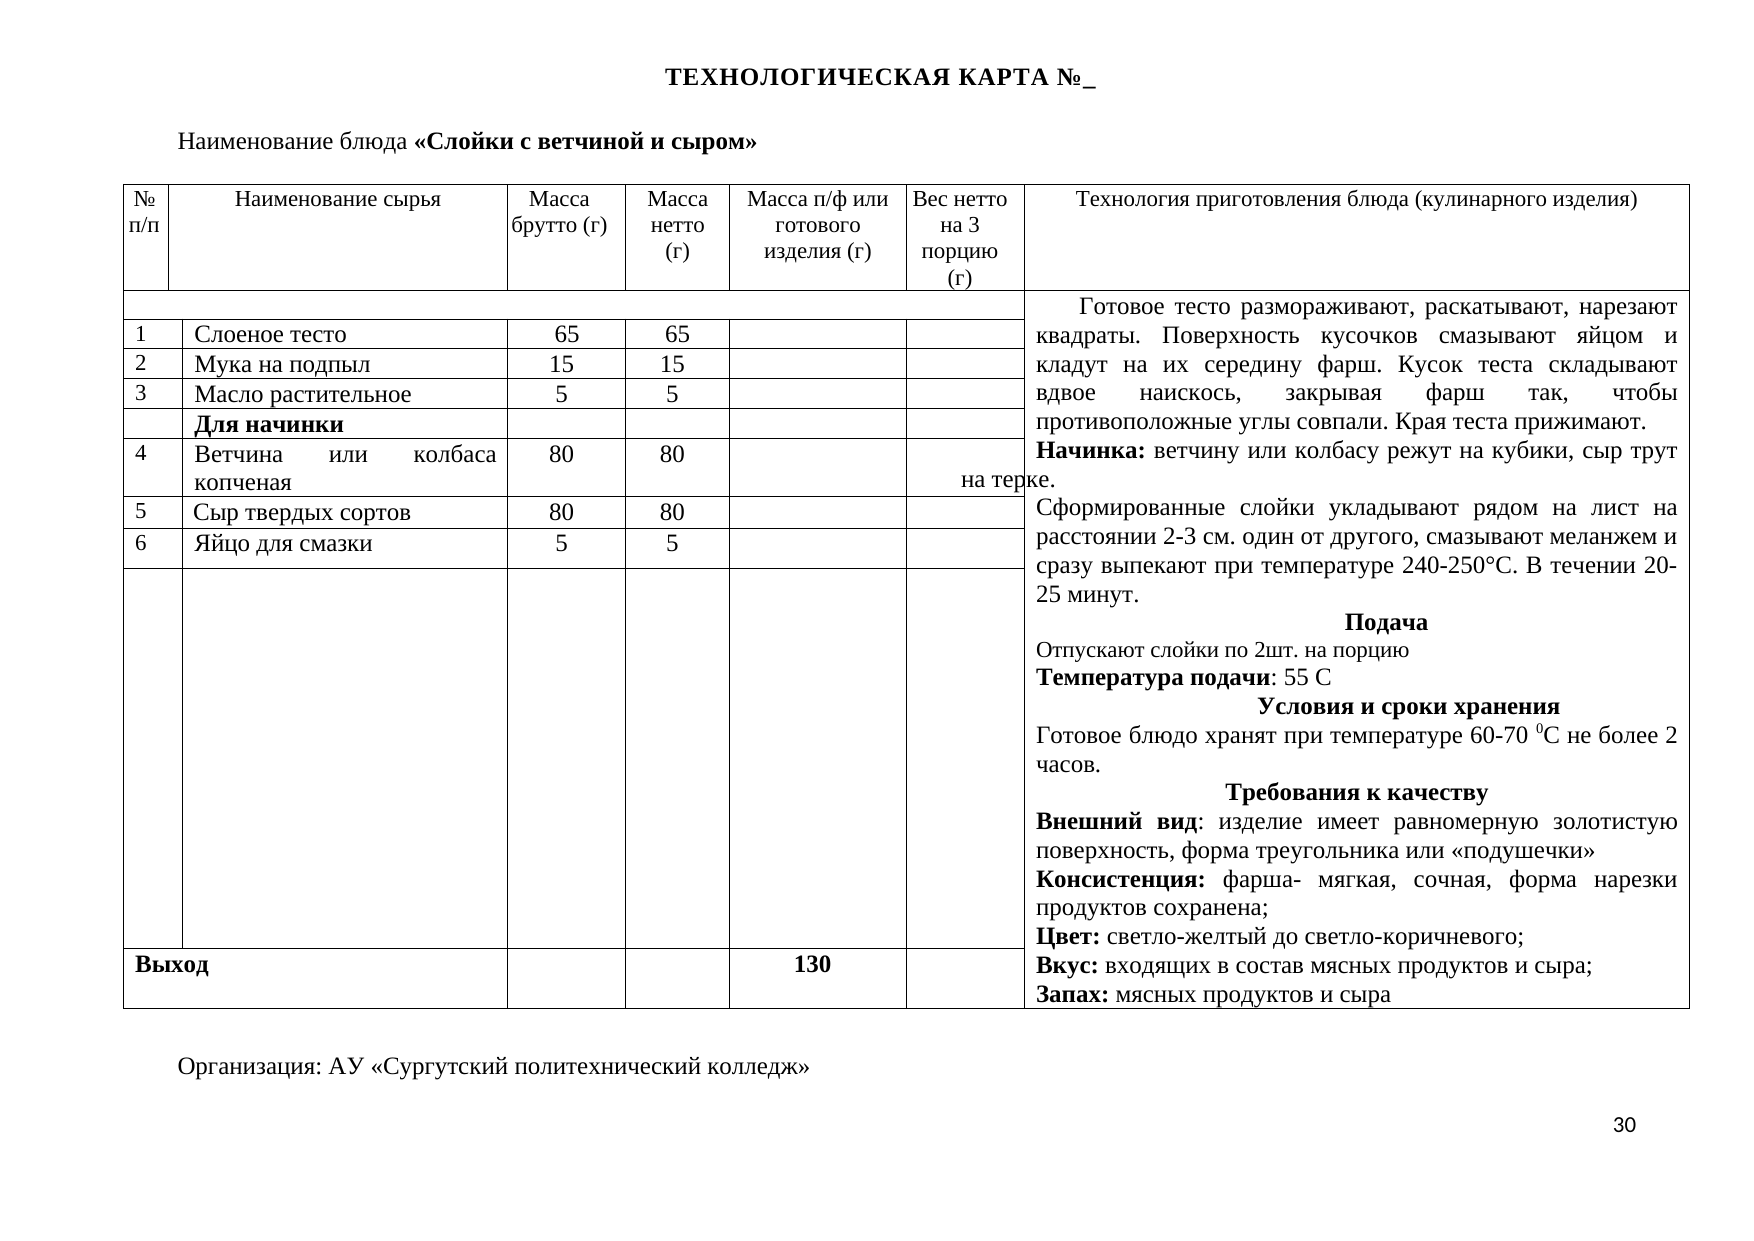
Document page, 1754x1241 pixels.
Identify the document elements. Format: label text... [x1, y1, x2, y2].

text Организация: АУ «Сургутский политехнический колледж» [177, 1043, 1636, 1082]
table_cell [907, 409, 1024, 438]
table_cell Масло растительное [183, 379, 507, 408]
table_cell Яйцо для смазки [183, 529, 507, 568]
table_cell [907, 349, 1024, 378]
table_cell [730, 409, 906, 438]
table_cell [626, 949, 729, 1007]
table_cell Мука на подпыл [183, 349, 507, 378]
table_cell [907, 569, 1024, 948]
table_cell [508, 949, 625, 1007]
table_cell [730, 439, 906, 496]
table_cell 80 [626, 439, 729, 496]
table_cell [730, 569, 906, 948]
table_cell [730, 349, 906, 378]
table_cell [907, 497, 1024, 527]
table_cell [907, 379, 1024, 408]
table_cell 5 [124, 497, 182, 527]
table_header Вес нетто на 3 порцию (г) [907, 185, 1024, 290]
table_cell 6 [124, 529, 182, 568]
table_cell 4 [124, 439, 182, 496]
table_cell [124, 569, 182, 948]
table_cell [508, 409, 625, 438]
table_cell 2 [124, 349, 182, 378]
table_cell [907, 949, 1024, 1007]
table_header Масса п/ф или готового изделия (г) [730, 185, 906, 290]
table_cell [508, 569, 625, 948]
table_cell 65 [508, 320, 625, 348]
table_cell 5 [626, 529, 729, 568]
table_cell 80 [508, 439, 625, 496]
table_cell [907, 439, 1024, 496]
table_cell Слоеное тесто [183, 320, 507, 348]
table_cell 15 [626, 349, 729, 378]
table_header Масса нетто (г) [626, 185, 729, 290]
table_cell [730, 497, 906, 527]
table_header Наименование сырья [169, 185, 507, 290]
table_header № п/п [124, 185, 168, 290]
table_cell Для начинки [183, 409, 507, 438]
table_cell Сыр твердых сортов [183, 497, 507, 527]
table_cell [730, 529, 906, 568]
table_cell [124, 409, 182, 438]
table_cell [730, 320, 906, 348]
table_cell 80 [626, 497, 729, 527]
table_cell 5 [626, 379, 729, 408]
table_cell 3 [124, 379, 182, 408]
table_header Масса брутто (г) [508, 185, 625, 290]
table_cell 5 [508, 379, 625, 408]
table_cell 1 [124, 320, 182, 348]
table_cell [626, 409, 729, 438]
table_cell Выход [124, 949, 507, 1007]
table_cell 130 [730, 949, 906, 1007]
table_cell [183, 569, 507, 948]
table_cell Ветчина или колбаса копченая [183, 439, 507, 496]
table_cell [124, 291, 1024, 318]
table_cell [907, 529, 1024, 568]
table_cell Готовое тесто размораживают, раскатывают, нарезают квадраты. Поверхность кусочков смазывают яйцом и кладут на их середину фарш. Кусок теста складывают вдвое наискось, закрывая фарш так, чтобы противоположные углы совпали. Края теста прижимают. Начинка: ветчину или колбасу режут на кубики, сыр трут на терке. Сформированные слойки укладывают рядом на лист на расстоянии 2-. один от другого, смазывают меланжем и сразу выпекают при температуре 240-250°С. В течении 20-25 минут. Подача Отпускают слойки по 2шт. на порцию Температура подачи: 55 С Условия и сроки хранения Готовое блюдо хранят при температуре 60-70 0С не более 2 часов. Требования к качеству Внешний вид: изделие имеет равномерную золотистую поверхность, форма треугольника или «подушечки» Консистенция: фарша- мягкая, сочная, форма нарезки продуктов сохранена; Цвет: светло-желтый до светло-коричневого; Вкус: входящих в состав мясных продуктов и сыра; Запах: мясных продуктов и сыра [1025, 291, 1689, 1007]
text Наименование блюда «Слойки с ветчиной и сыром» [177, 126, 1636, 155]
table_cell 80 [508, 497, 625, 527]
table_cell [730, 379, 906, 408]
table_cell 5 [508, 529, 625, 568]
table_cell [907, 320, 1024, 348]
text ТЕХНОЛОГИЧЕСКАЯ КАРТА №_ [665, 59, 1636, 93]
table_header Технология приготовления блюда (кулинарного изделия) [1025, 185, 1689, 290]
table_cell 65 [626, 320, 729, 348]
table_cell [626, 569, 729, 948]
table_cell 15 [508, 349, 625, 378]
